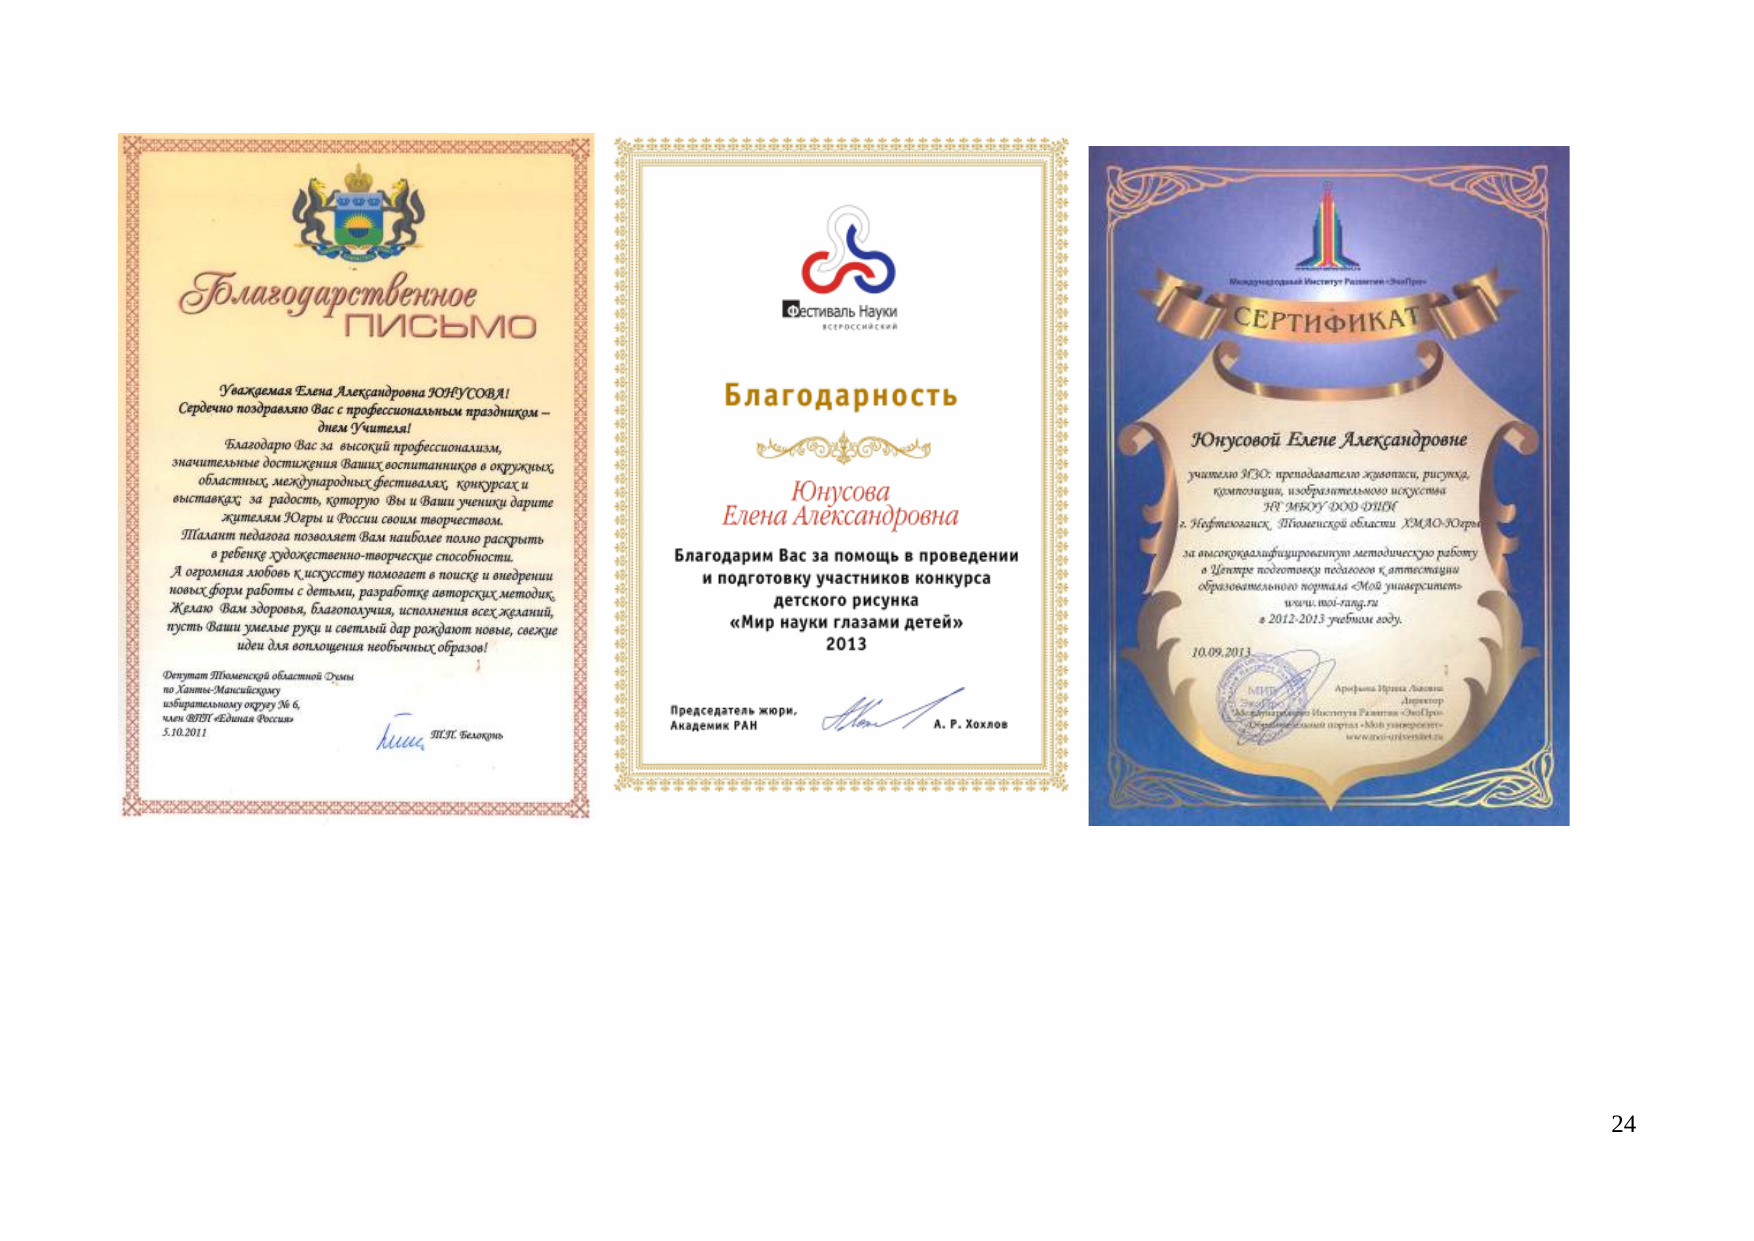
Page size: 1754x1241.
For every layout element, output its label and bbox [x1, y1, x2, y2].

picture [118, 118, 1570, 826]
